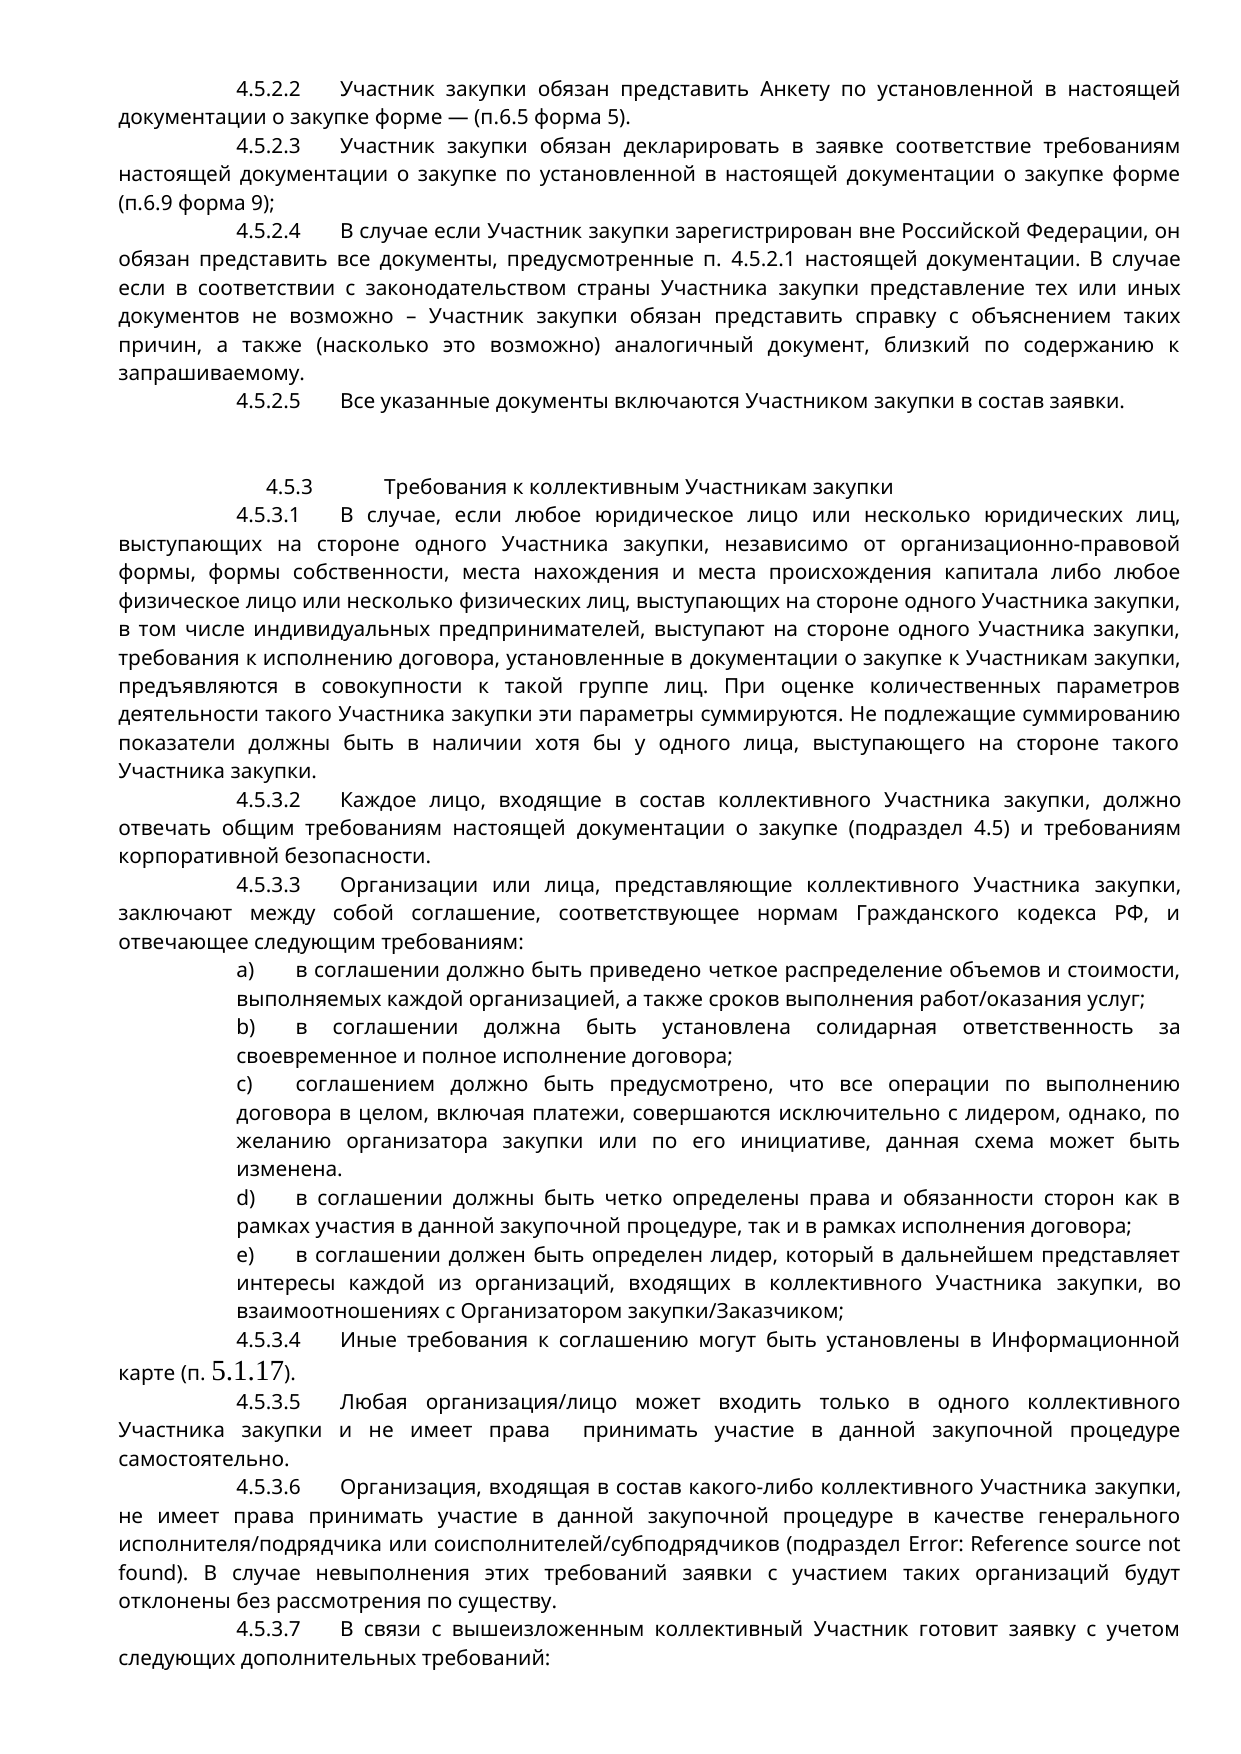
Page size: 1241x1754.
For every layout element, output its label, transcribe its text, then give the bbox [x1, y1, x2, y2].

list в соглашении должна быть установлена солидарная ответственность за своевременное и полное исполнение договора; [236, 1012, 1181, 1069]
list Требования к коллективным Участникам закупки [266, 472, 1181, 500]
list Иные требования к соглашению могут быть установлены в Информационной карте (п. 5.1.18). [118, 1325, 1181, 1387]
list В связи с вышеизложенным коллективный Участник готовит заявку с учетом следующих дополнительных требований: [118, 1614, 1181, 1671]
list Любая организация/лицо может входить только в одного коллективного Участника закупки и не имеет права принимать участие в данной закупочной процедуре самостоятельно. [118, 1387, 1181, 1472]
list В случае, если любое юридическое лицо или несколько юридических лиц, выступающих на стороне одного Участника закупки, независимо от организационно-правовой формы, формы собственности, места нахождения и места происхождения капитала либо любое физическое лицо или несколько физических лиц, выступающих на стороне одного Участника закупки, в том числе индивидуальных предпринимателей, выступают на стороне одного Участника закупки, требования к исполнению договора, установленные в документации о закупке к Участникам закупки, предъявляются в совокупности к такой группе лиц. При оценке количественных параметров деятельности такого Участника закупки эти параметры суммируются. Не подлежащие суммированию показатели должны быть в наличии хотя бы у одного лица, выступающего на стороне такого Участника закупки. [118, 500, 1181, 785]
list в соглашении должен быть определен лидер, который в дальнейшем представляет интересы каждой из организаций, входящих в коллективного Участника закупки, во взаимоотношениях с Организатором закупки/Заказчиком; [236, 1240, 1181, 1325]
list Каждое лицо, входящие в состав коллективного Участника закупки, должно отвечать общим требованиям настоящей документации о закупке (подраздел 4.5) и требованиям корпоративной безопасности. [118, 785, 1181, 870]
list Все указанные документы включаются Участником закупки в состав заявки. [118, 387, 1181, 415]
list Участник закупки обязан декларировать в заявке соответствие требованиям настоящей документации о закупке по установленной в настоящей документации о закупке форме (п.6.9 форма 9); [118, 131, 1181, 216]
list в соглашении должны быть четко определены права и обязанности сторон как в рамках участия в данной закупочной процедуре, так и в рамках исполнения договора; [236, 1183, 1181, 1240]
list в соглашении должно быть приведено четкое распределение объемов и стоимости, выполняемых каждой организацией, а также сроков выполнения работ/оказания услуг; [236, 955, 1181, 1012]
list В случае если Участник закупки зарегистрирован вне Российской Федерации, он обязан представить все документы, предусмотренные п. 4.5.2.1 настоящей документации. В случае если в соответствии с законодательством страны Участника закупки представление тех или иных документов не возможно – Участник закупки обязан представить справку с объяснением таких причин, а также (насколько это возможно) аналогичный документ, близкий по содержанию к запрашиваемому. [118, 216, 1181, 387]
list Организации или лица, представляющие коллективного Участника закупки, заключают между собой соглашение, соответствующее нормам Гражданского кодекса РФ, и отвечающее следующим требованиям: [118, 870, 1181, 955]
list соглашением должно быть предусмотрено, что все операции по выполнению договора в целом, включая платежи, совершаются исключительно с лидером, однако, по желанию организатора закупки или по его инициативе, данная схема может быть изменена. [236, 1069, 1181, 1183]
list Участник закупки обязан представить Анкету по установленной в настоящей документации о закупке форме — (п.6.5 форма 5). [118, 74, 1181, 131]
